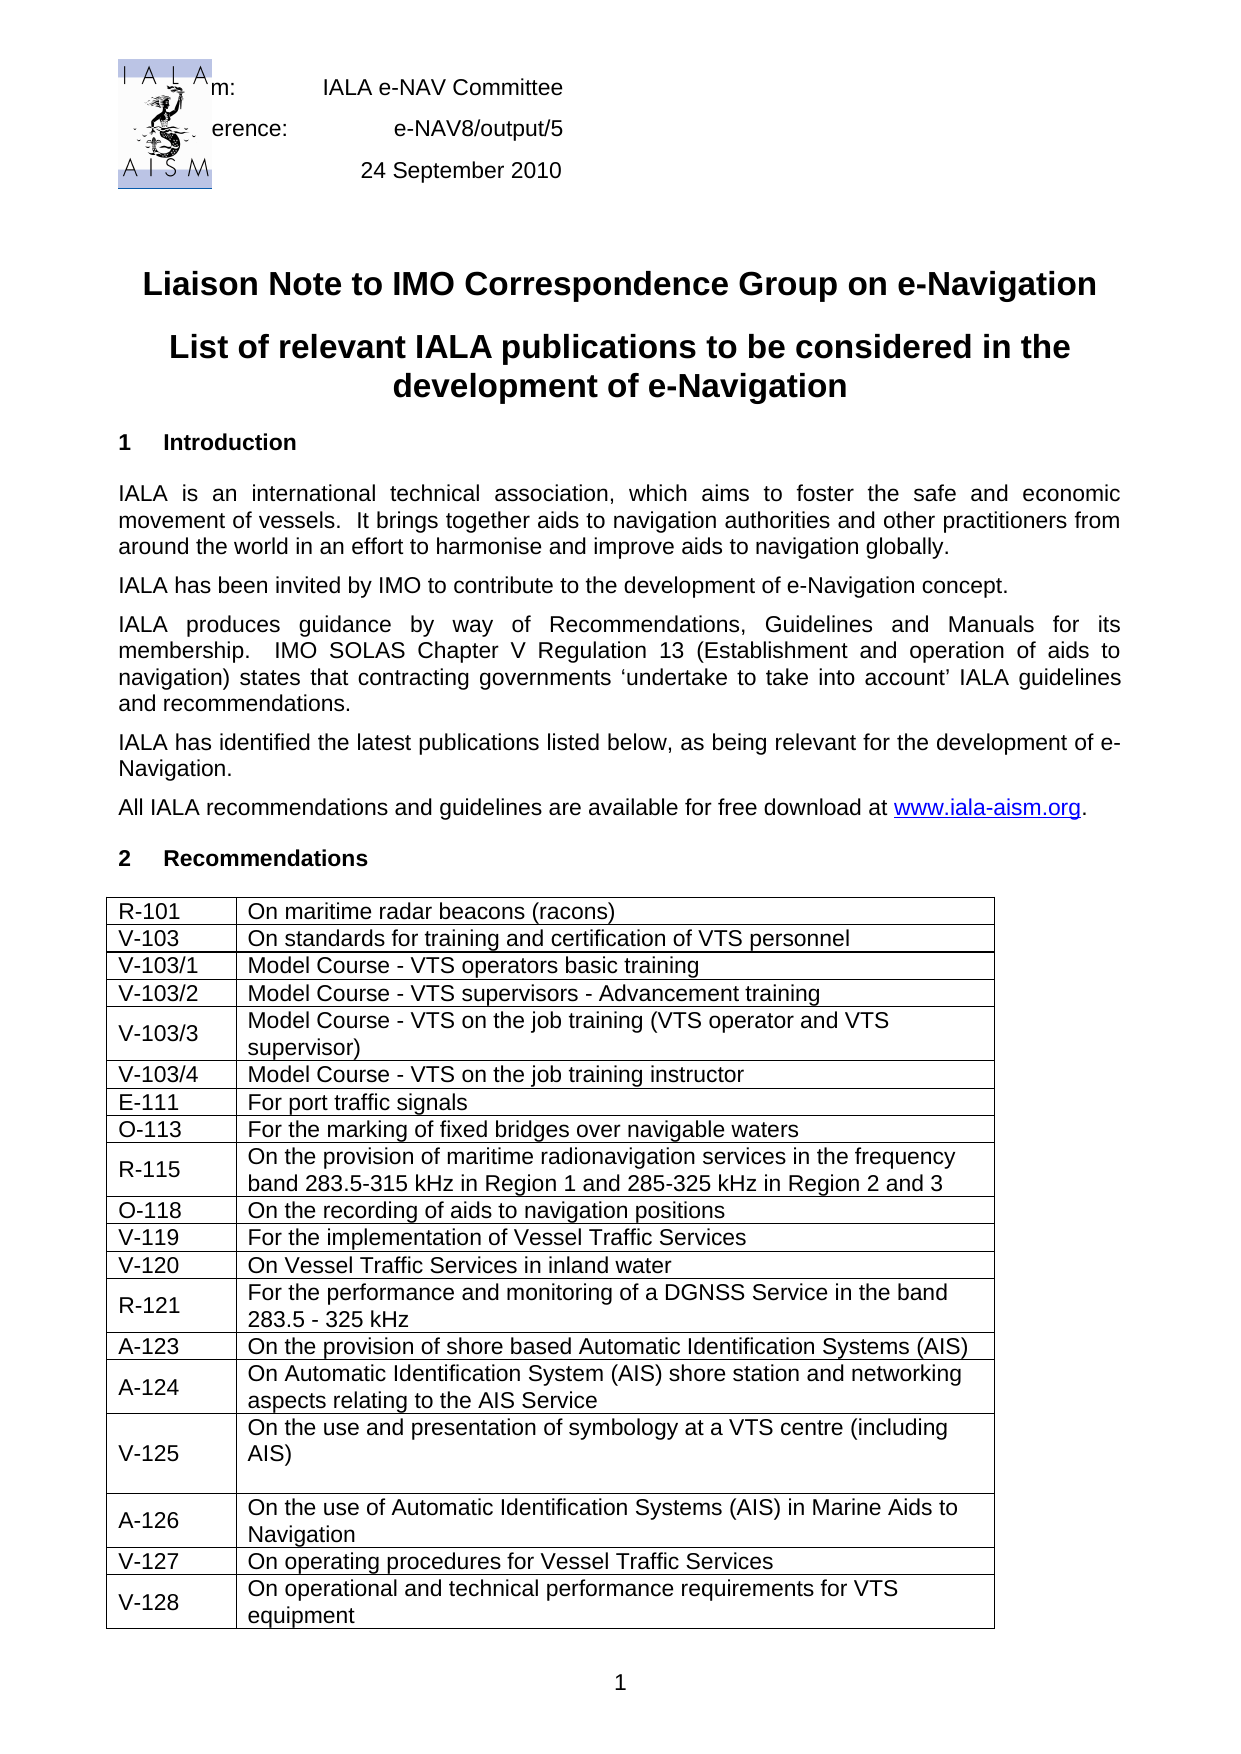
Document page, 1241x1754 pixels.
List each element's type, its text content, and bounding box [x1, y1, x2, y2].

table_cell For the performance and monitoring of a DGNSS Service in the band 283.5 - 325 kHz [237, 1279, 994, 1332]
table_cell On operating procedures for Vessel Traffic Services [237, 1548, 994, 1574]
table_cell On Vessel Traffic Services in inland water [237, 1252, 994, 1278]
text IALA has identified the latest publications listed below, as being relevant for the development of e-Navigation. [118, 729, 1122, 781]
picture [118, 59, 212, 189]
table_cell On the provision of shore based Automatic Identification Systems (AIS) [237, 1333, 994, 1359]
table_cell On the use of Automatic Identification Systems (AIS) in Marine Aids to Navigation [237, 1494, 994, 1547]
table_cell V-128 [107, 1575, 236, 1628]
table_cell R-121 [107, 1279, 236, 1332]
table_cell On Automatic Identification System (AIS) shore station and networking aspects relating to the AIS Service [237, 1360, 994, 1413]
table_header On maritime radar beacons (racons) [237, 898, 994, 924]
table_cell R-115 [107, 1143, 236, 1196]
table_cell A-126 [107, 1494, 236, 1547]
table_cell On operational and technical performance requirements for VTS equipment [237, 1575, 994, 1628]
table_cell Model Course - VTS on the job training (VTS operator and VTS supervisor) [237, 1007, 994, 1060]
title List of relevant IALA publications to be considered in the development of e-Navigation [118, 327, 1122, 404]
table_cell V-127 [107, 1548, 236, 1574]
text All IALA recommendations and guidelines are available for free download at www.iala-aism.org. [118, 794, 1122, 820]
table_cell V-120 [107, 1252, 236, 1278]
table_cell V-103/2 [107, 980, 236, 1006]
subtitle Introduction [118, 429, 1122, 455]
table_cell V-103/3 [107, 1007, 236, 1060]
table_cell V-119 [107, 1224, 236, 1251]
text IALA produces guidance by way of Recommendations, Guidelines and Manuals for its membership. IMO SOLAS Chapter V Regulation 13 (Establishment and operation of aids to navigation) states that contracting governments ‘undertake to take into account’ IALA guidelines and recommendations. [118, 611, 1122, 716]
table_cell On the use and presentation of symbology at a VTS centre (including AIS) [237, 1414, 994, 1493]
table_cell A-124 [107, 1360, 236, 1413]
table_cell V-125 [107, 1414, 236, 1493]
table_cell V-103 [107, 925, 236, 951]
table_cell V-103/4 [107, 1061, 236, 1087]
table_cell On the recording of aids to navigation positions [237, 1197, 994, 1223]
table_cell For the implementation of Vessel Traffic Services [237, 1224, 994, 1251]
table_cell On the provision of maritime radionavigation services in the frequency band 283.5-315 kHz in Region 1 and 285-325 kHz in Region 2 and 3 [237, 1143, 994, 1196]
subtitle Recommendations [118, 845, 1122, 872]
table_cell E-111 [107, 1089, 236, 1115]
table_cell For port traffic signals [237, 1089, 994, 1115]
table_cell Model Course - VTS supervisors - Advancement training [237, 980, 994, 1006]
table_cell On standards for training and certification of VTS personnel [237, 925, 994, 951]
text IALA has been invited by IMO to contribute to the development of e-Navigation concept. [118, 572, 1122, 598]
table_cell Model Course - VTS on the job training instructor [237, 1061, 994, 1087]
table_header R-101 [107, 898, 236, 924]
table_cell For the marking of fixed bridges over navigable waters [237, 1116, 994, 1142]
table_cell O-118 [107, 1197, 236, 1223]
text IALA is an international technical association, which aims to foster the safe and economic movement of vessels. It brings together aids to navigation authorities and other practitioners from around the world in an effort to harmonise and improve aids to navigation globally. [118, 480, 1122, 559]
table_cell Model Course - VTS operators basic training [237, 953, 994, 979]
table_cell V-103/1 [107, 953, 236, 979]
table_cell O-113 [107, 1116, 236, 1142]
title Liaison Note to IMO Correspondence Group on e-Navigation [118, 264, 1122, 302]
table_cell A-123 [107, 1333, 236, 1359]
